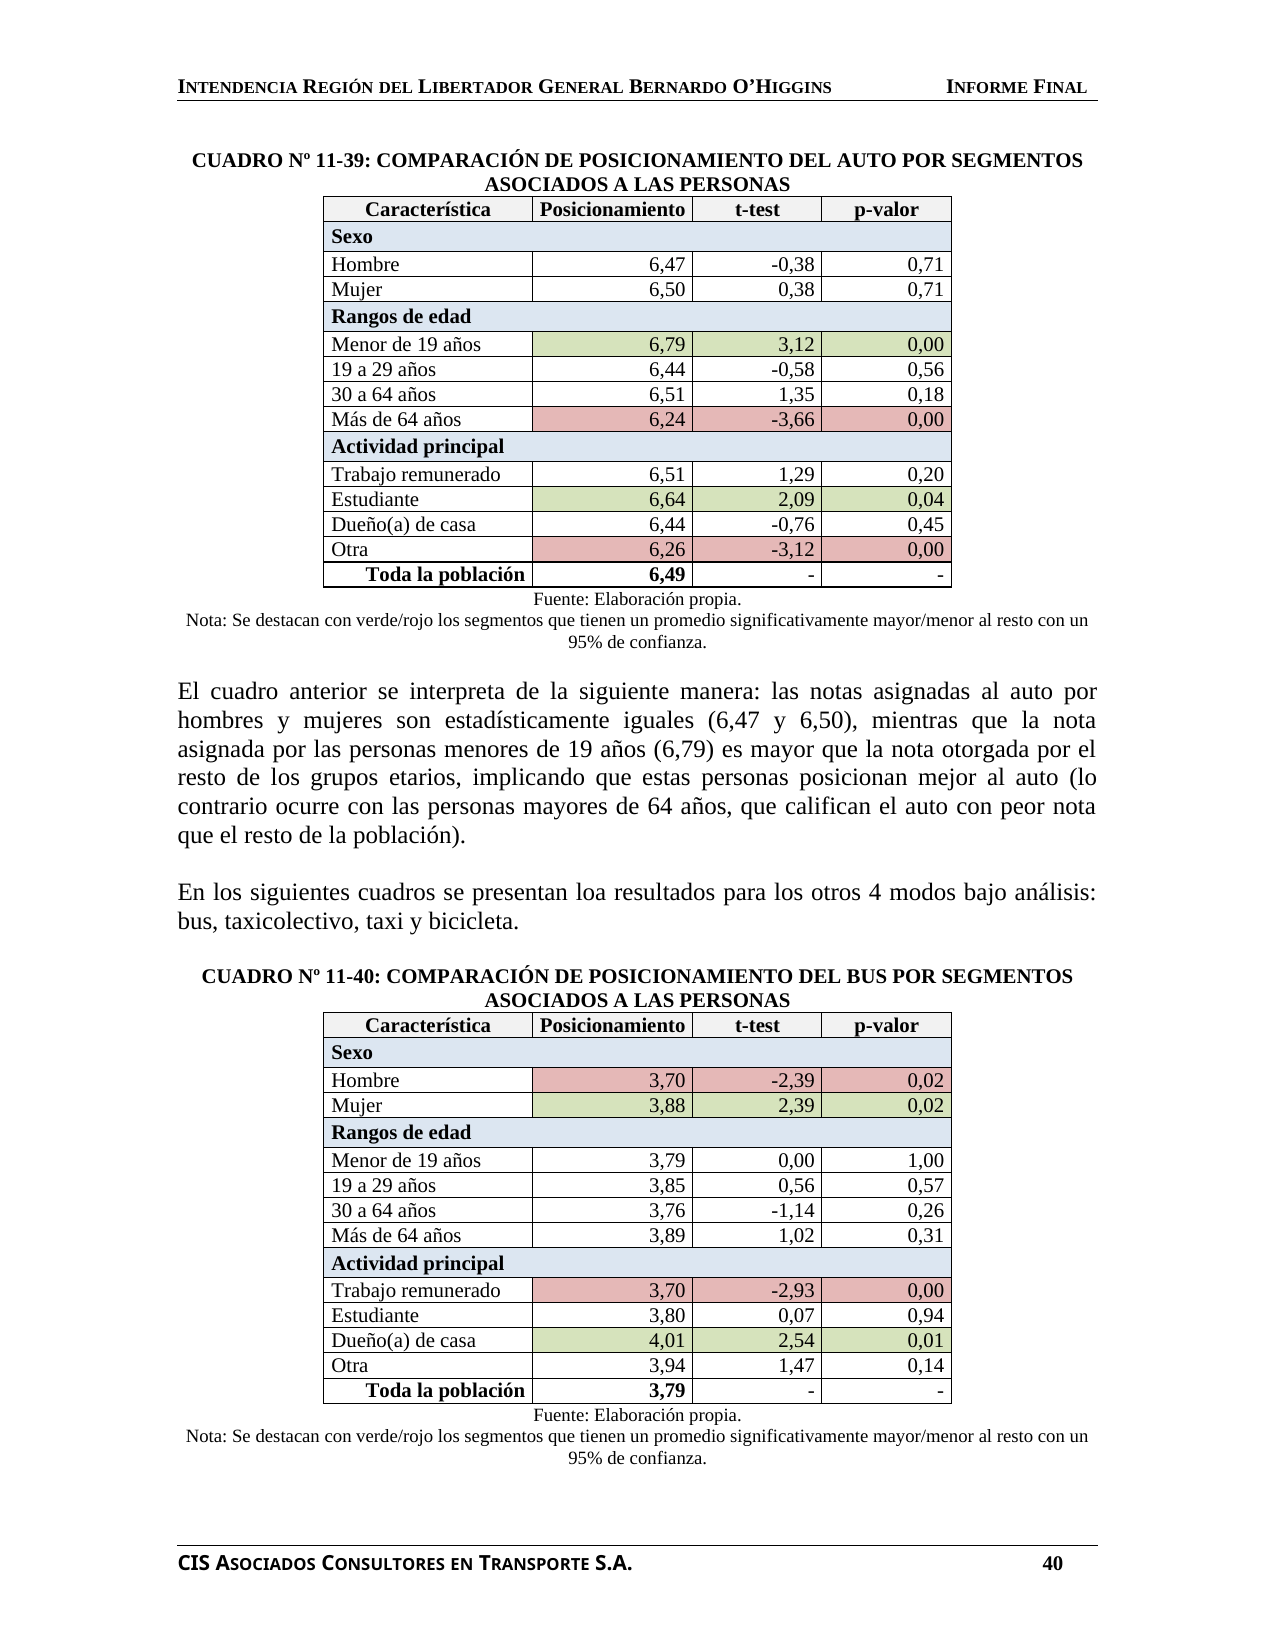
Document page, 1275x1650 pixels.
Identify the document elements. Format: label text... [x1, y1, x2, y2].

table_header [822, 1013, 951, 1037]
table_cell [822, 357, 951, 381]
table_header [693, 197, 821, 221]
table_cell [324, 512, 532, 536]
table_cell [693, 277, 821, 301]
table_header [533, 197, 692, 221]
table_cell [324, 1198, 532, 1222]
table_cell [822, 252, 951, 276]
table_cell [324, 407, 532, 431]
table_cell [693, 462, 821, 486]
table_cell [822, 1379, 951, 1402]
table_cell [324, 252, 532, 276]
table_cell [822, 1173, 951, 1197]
text Nota: Se destacan con verde/rojo los segmentos que tienen un promedio significativamente mayor/menor al resto con un 95% de confianza. [177, 609, 1098, 652]
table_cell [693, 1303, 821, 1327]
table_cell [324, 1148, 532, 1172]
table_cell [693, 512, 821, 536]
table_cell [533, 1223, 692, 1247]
text En los siguientes cuadros se presentan loa resultados para los otros 4 modos bajo análisis: bus, taxicolectivo, taxi y bicicleta. [177, 877, 1098, 935]
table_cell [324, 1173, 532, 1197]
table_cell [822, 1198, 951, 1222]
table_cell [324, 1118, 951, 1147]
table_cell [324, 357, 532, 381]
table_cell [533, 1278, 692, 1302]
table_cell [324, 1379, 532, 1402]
text Nota: Se destacan con verde/rojo los segmentos que tienen un promedio significativamente mayor/menor al resto con un 95% de confianza. [177, 1425, 1098, 1468]
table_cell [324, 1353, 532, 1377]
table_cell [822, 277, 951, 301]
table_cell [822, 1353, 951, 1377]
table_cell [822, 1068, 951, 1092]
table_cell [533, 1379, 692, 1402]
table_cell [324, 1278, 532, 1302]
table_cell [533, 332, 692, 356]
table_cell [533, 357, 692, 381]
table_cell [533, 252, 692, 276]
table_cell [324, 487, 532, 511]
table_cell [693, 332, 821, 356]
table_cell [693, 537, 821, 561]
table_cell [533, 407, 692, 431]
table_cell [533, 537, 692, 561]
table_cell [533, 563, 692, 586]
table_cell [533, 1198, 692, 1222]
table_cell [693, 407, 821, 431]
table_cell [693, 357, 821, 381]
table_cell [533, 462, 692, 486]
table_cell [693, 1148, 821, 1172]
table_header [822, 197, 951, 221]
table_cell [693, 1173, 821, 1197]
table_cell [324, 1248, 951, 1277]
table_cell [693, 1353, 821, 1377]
text Cuadro Nº 11-40: comparación de posicionamiento del bus por segmentos asociados a las personas [177, 964, 1098, 1012]
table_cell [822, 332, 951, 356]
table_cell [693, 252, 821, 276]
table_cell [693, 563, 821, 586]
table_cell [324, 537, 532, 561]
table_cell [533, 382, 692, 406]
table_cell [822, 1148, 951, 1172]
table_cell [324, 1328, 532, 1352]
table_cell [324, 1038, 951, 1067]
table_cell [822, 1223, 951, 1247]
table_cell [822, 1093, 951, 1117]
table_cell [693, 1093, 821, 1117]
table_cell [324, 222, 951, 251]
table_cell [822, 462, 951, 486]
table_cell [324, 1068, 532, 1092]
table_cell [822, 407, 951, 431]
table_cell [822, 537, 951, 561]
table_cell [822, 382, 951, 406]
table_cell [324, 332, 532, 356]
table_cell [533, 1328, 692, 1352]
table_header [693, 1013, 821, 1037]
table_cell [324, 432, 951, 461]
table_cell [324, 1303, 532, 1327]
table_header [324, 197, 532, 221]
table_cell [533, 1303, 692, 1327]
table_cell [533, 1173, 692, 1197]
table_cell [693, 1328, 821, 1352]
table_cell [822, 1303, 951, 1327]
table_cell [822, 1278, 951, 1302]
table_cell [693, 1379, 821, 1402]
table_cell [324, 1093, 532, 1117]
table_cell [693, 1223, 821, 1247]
text Cuadro Nº 11-39: comparación de posicionamiento del auto por segmentos asociados a las personas [177, 148, 1098, 196]
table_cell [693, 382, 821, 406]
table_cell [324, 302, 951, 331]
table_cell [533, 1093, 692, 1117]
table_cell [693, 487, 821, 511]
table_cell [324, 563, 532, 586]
text Fuente: Elaboración propia. [177, 1403, 1098, 1425]
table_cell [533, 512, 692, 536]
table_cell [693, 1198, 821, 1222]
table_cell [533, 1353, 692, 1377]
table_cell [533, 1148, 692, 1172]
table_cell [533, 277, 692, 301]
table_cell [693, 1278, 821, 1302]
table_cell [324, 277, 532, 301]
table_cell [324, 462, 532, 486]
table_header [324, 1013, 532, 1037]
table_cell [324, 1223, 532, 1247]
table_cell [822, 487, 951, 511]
text El cuadro anterior se interpreta de la siguiente manera: las notas asignadas al auto por hombres y mujeres son estadísticamente iguales (6,47 y 6,50), mientras que la nota asignada por las personas menores de 19 años (6,79) es mayor que la nota otorgada por el resto de los grupos etarios, implicando que estas personas posicionan mejor al auto (lo contrario ocurre con las personas mayores de 64 años, que califican el auto con peor nota que el resto de la población). [177, 676, 1098, 849]
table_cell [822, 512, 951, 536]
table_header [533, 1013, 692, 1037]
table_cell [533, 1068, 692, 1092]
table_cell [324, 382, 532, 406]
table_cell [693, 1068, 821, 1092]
text Fuente: Elaboración propia. [177, 587, 1098, 609]
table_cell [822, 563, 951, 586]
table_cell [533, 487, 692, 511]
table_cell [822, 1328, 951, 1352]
